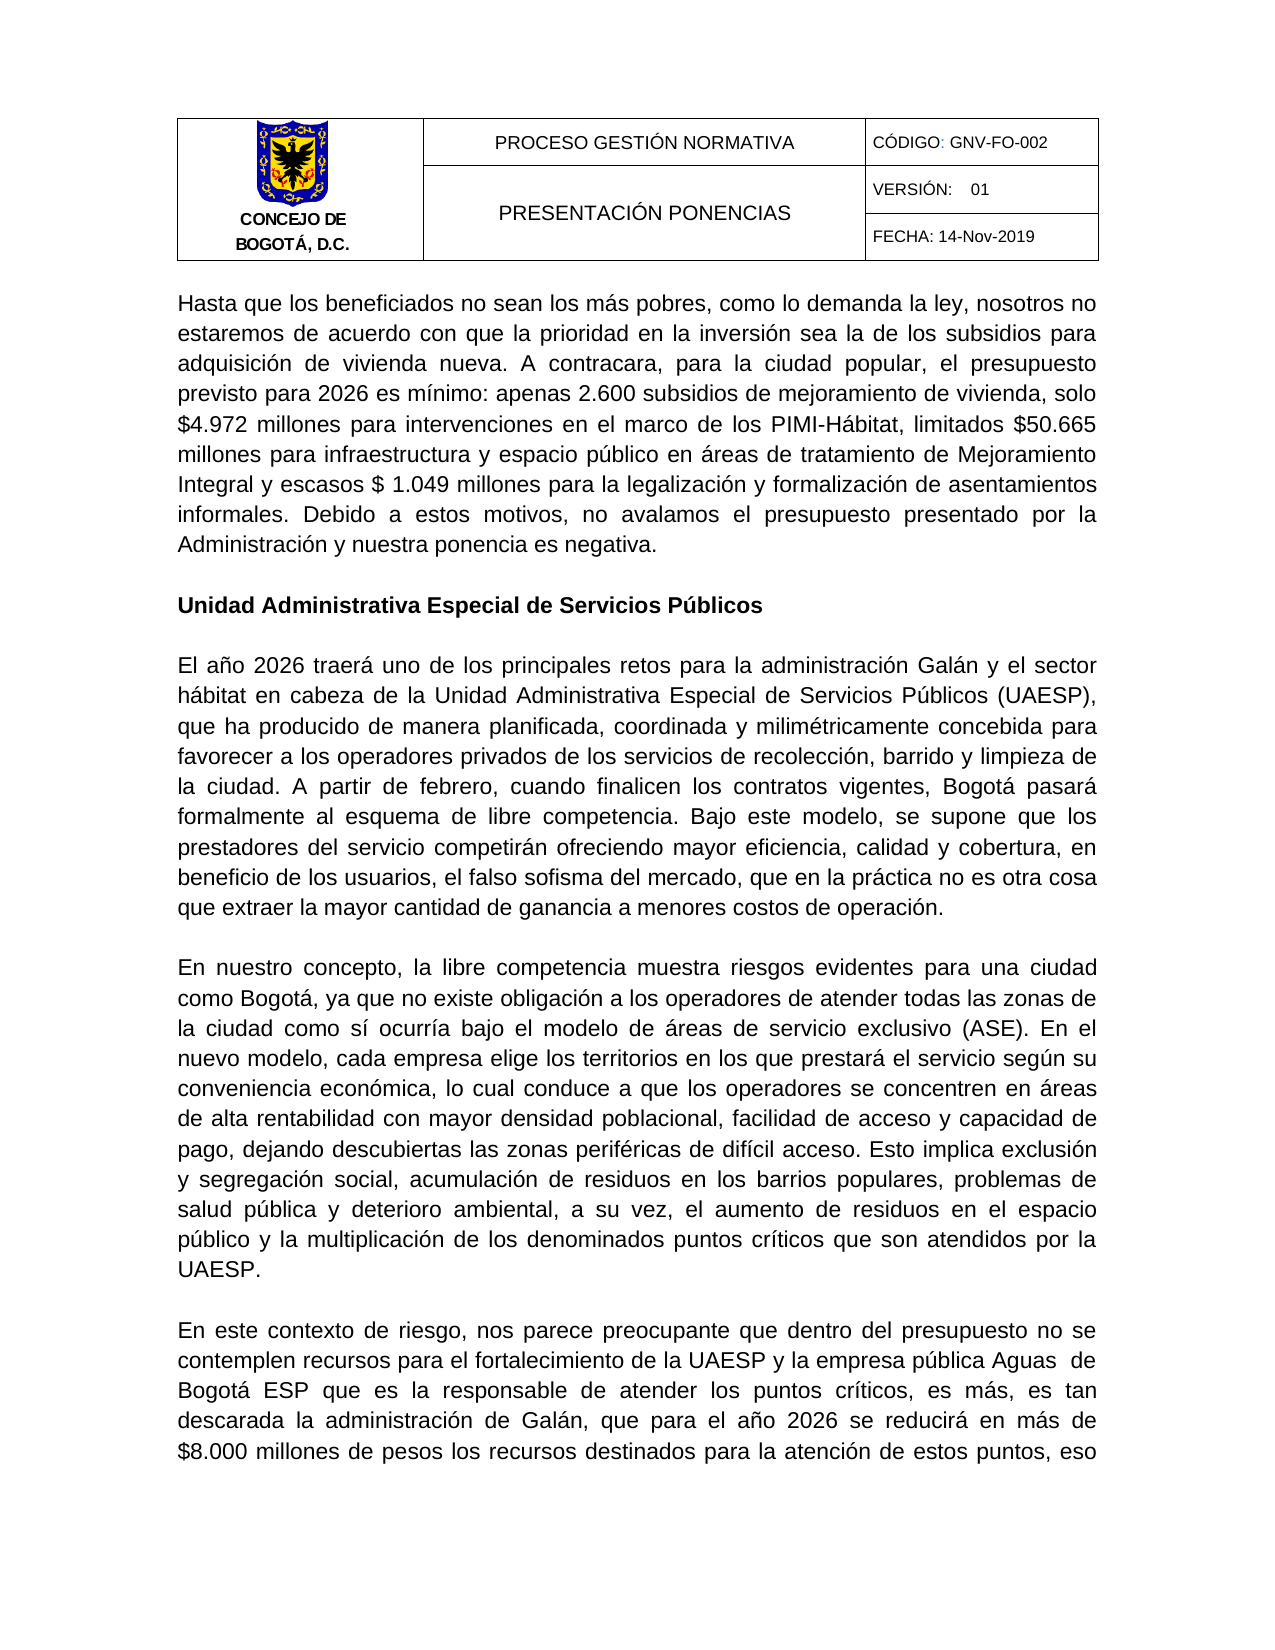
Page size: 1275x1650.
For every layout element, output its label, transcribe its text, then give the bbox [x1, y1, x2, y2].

text Hasta que los beneficiados no sean los más pobres, como lo demanda la ley, nosotros no estaremos de acuerdo con que la prioridad en la inversión sea la de los subsidios para adquisición de vivienda nueva. A contracara, para la ciudad popular, el presupuesto previsto para 2026 es mínimo: apenas 2.600 subsidios de mejoramiento de vivienda, solo $4.972 millones para intervenciones en el marco de los PIMI-Hábitat, limitados $50.665 millones para infraestructura y espacio público en áreas de tratamiento de Mejoramiento Integral y escasos $ 1.049 millones para la legalización y formalización de asentamientos informales. Debido a estos motivos, no avalamos el presupuesto presentado por la Administración y nuestra ponencia es negativa. [177, 290, 1098, 558]
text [177, 1317, 1098, 1464]
text Unidad Administrativa Especial de Servicios Públicos [177, 592, 1098, 618]
text El año 2026 traerá uno de los principales retos para la administración Galán y el sector hábitat en cabeza de la Unidad Administrativa Especial de Servicios Públicos (UAESP), que ha producido de manera planificada, coordinada y milimétricamente concebida para favorecer a los operadores privados de los servicios de recolección, barrido y limpieza de la ciudad. A partir de febrero, cuando finalicen los contratos vigentes, Bogotá pasará formalmente al esquema de libre competencia. Bajo este modelo, se supone que los prestadores del servicio competirán ofreciendo mayor eficiencia, calidad y cobertura, en beneficio de los usuarios, el falso sofisma del mercado, que en la práctica no es otra cosa que extraer la mayor cantidad de ganancia a menores costos de operación. [177, 652, 1098, 920]
text En nuestro concepto, la libre competencia muestra riesgos evidentes para una ciudad como Bogotá, ya que no existe obligación a los operadores de atender todas las zonas de la ciudad como sí ocurría bajo el modelo de áreas de servicio exclusivo (ASE). En el nuevo modelo, cada empresa elige los territorios en los que prestará el servicio según su conveniencia económica, lo cual conduce a que los operadores se concentren en áreas de alta rentabilidad con mayor densidad poblacional, facilidad de acceso y capacidad de pago, dejando descubiertas las zonas periféricas de difícil acceso. Esto implica exclusión y segregación social, acumulación de residuos en los barrios populares, problemas de salud pública y deterioro ambiental, a su vez, el aumento de residuos en el espacio público y la multiplicación de los denominados puntos críticos que son atendidos por la UAESP. [177, 954, 1098, 1283]
